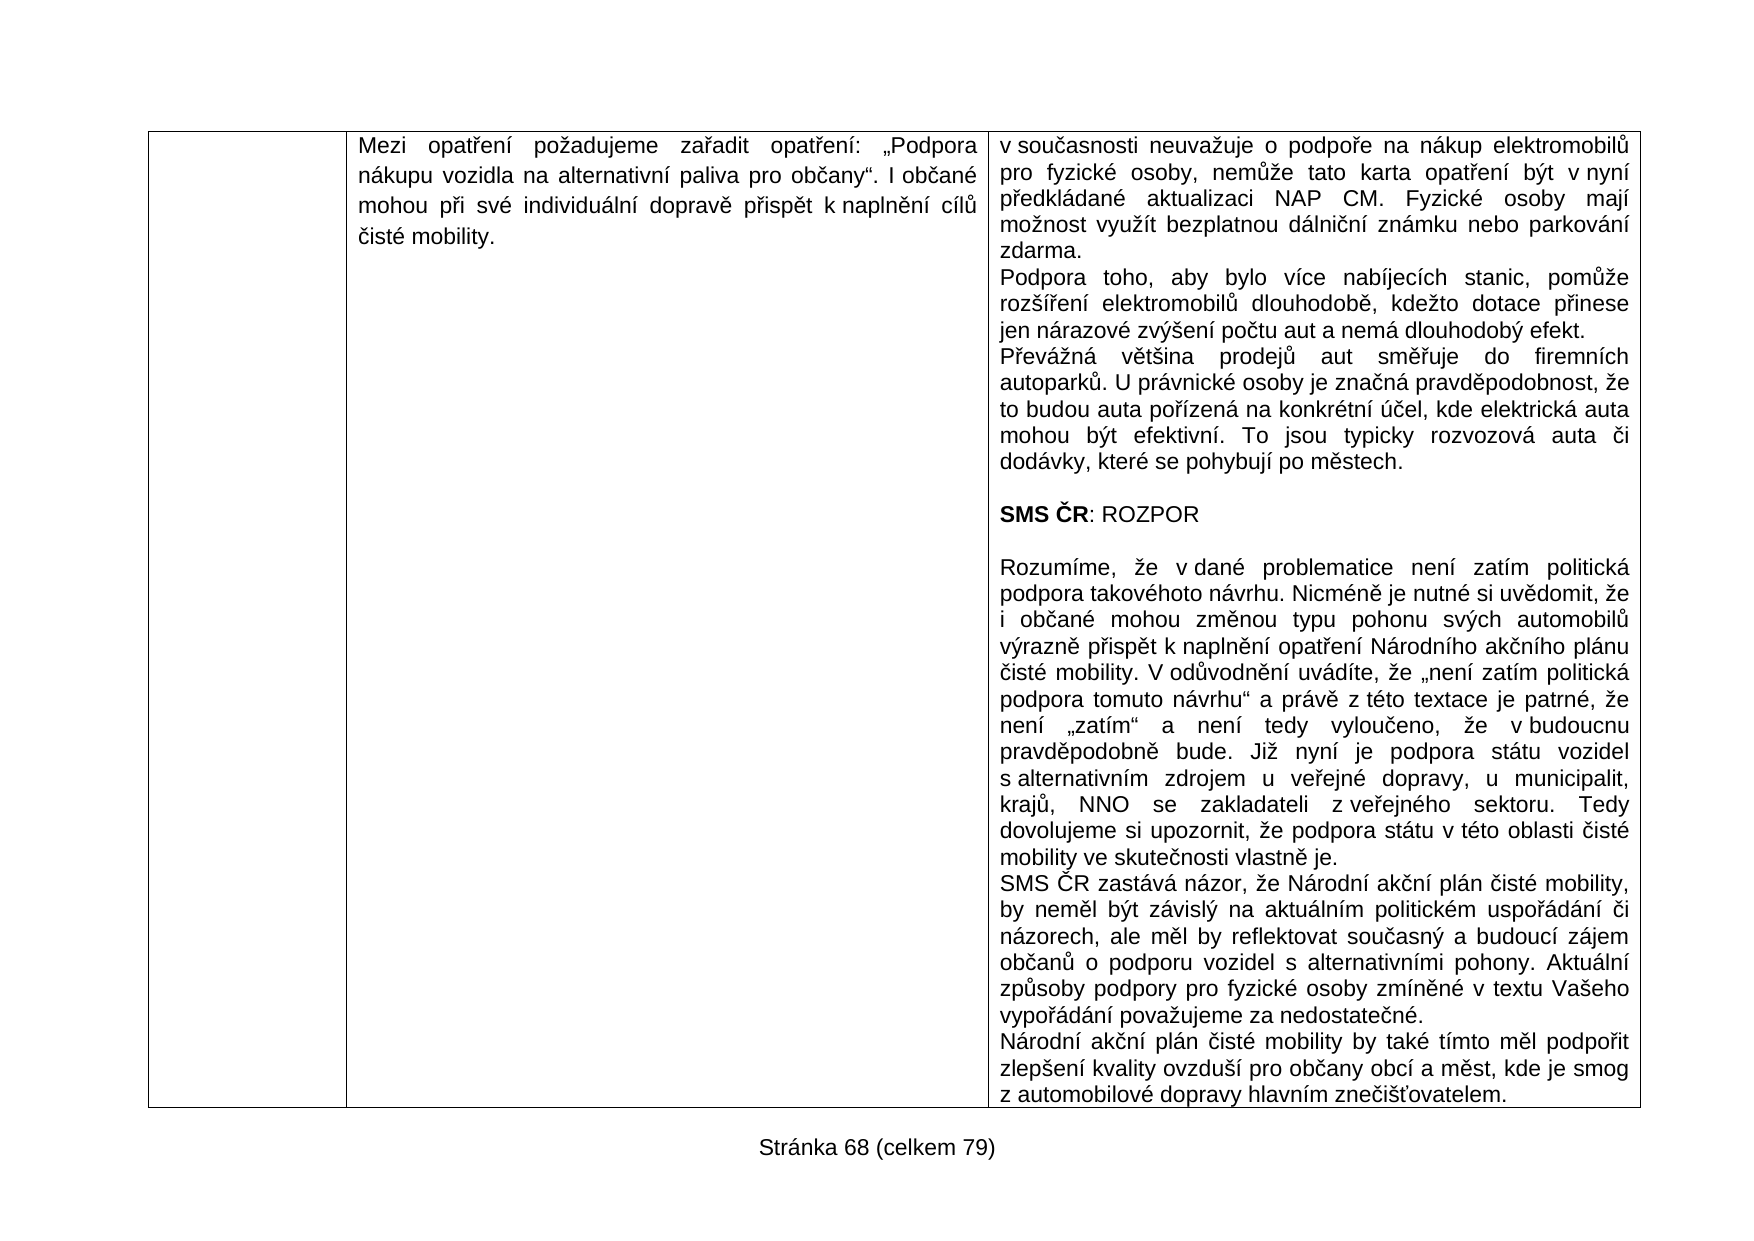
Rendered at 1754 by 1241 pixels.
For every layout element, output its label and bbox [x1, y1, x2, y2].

table_cell [989, 132, 1640, 1107]
table_cell [347, 132, 988, 1107]
table_cell [149, 132, 346, 1107]
